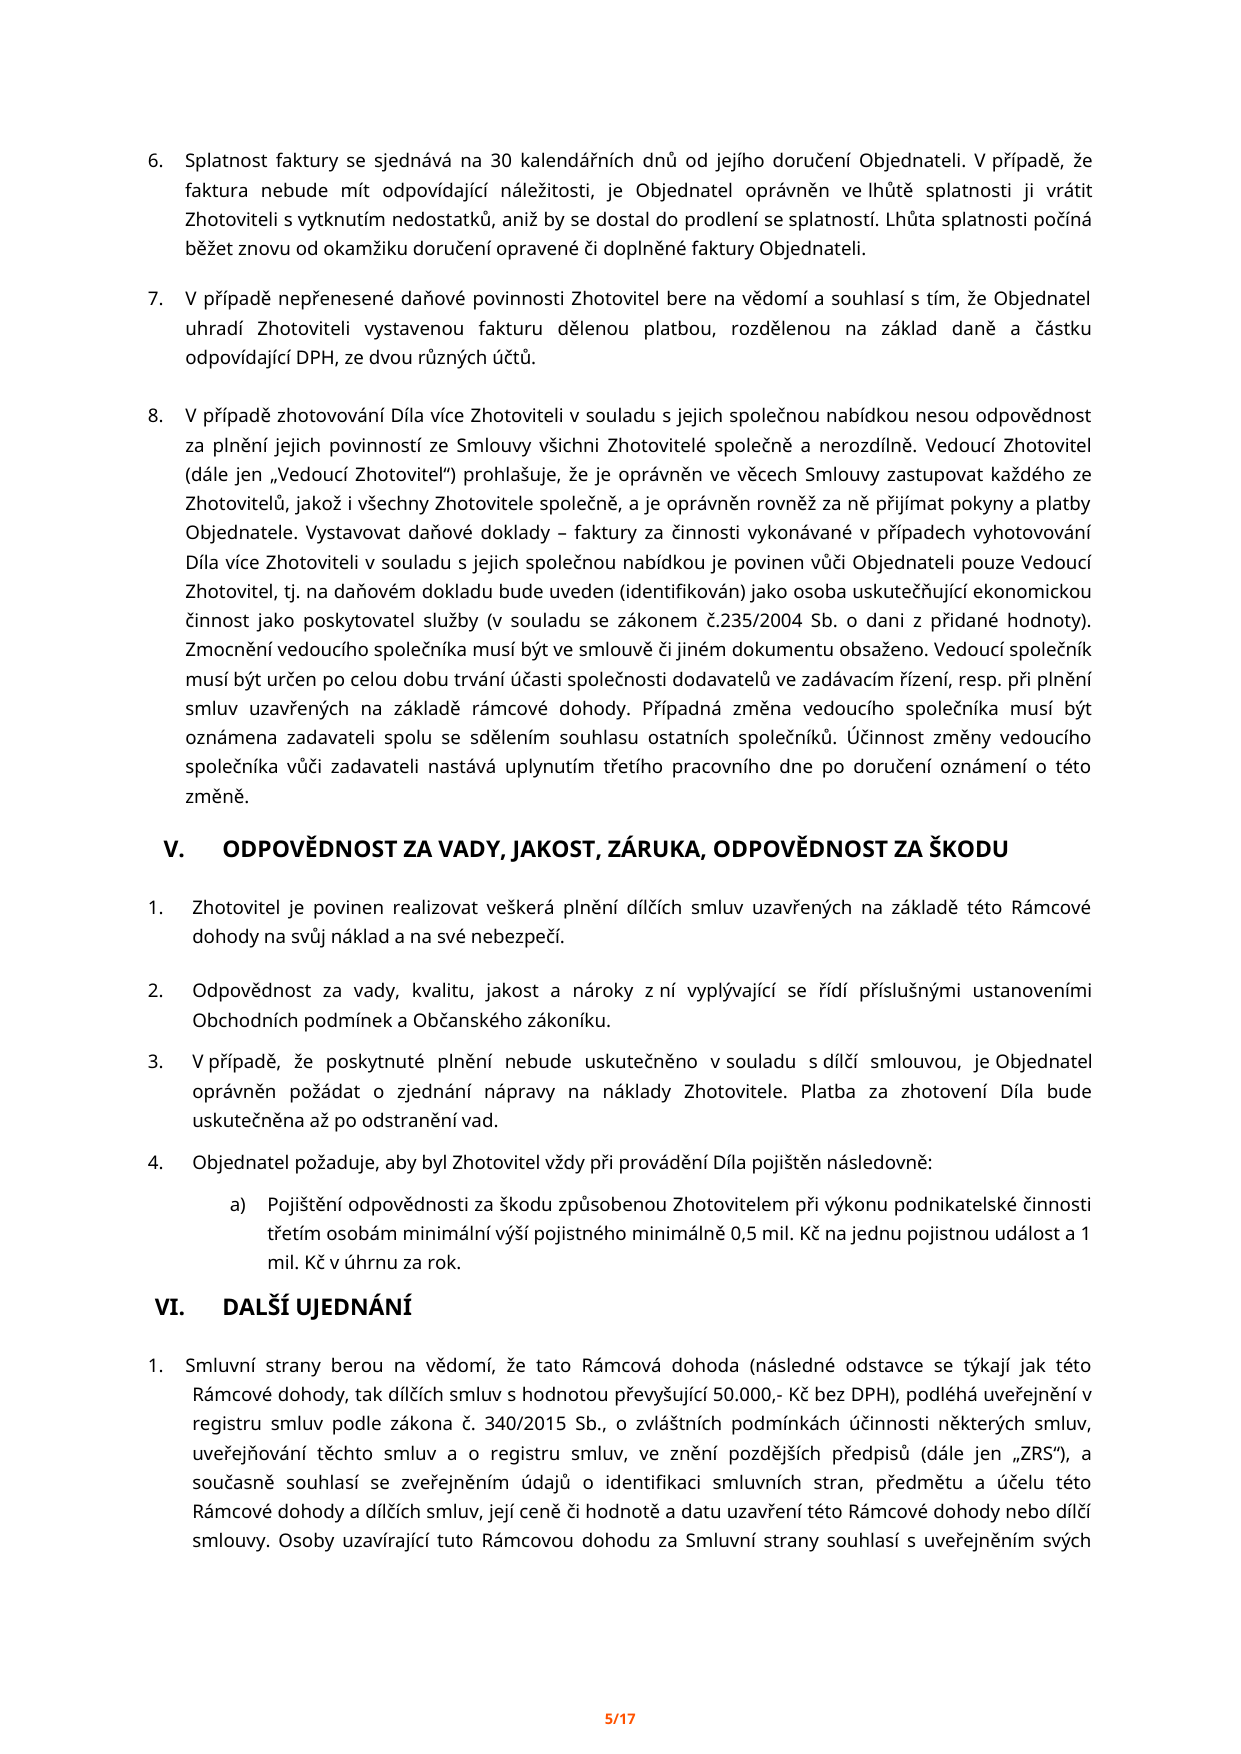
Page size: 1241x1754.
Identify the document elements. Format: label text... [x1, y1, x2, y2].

list Splatnost faktury se sjednává na 30 kalendářních dnů od jejího doručení Objednateli. V případě, že faktura nebude mít odpovídající náležitosti, je Objednatel oprávněn ve lhůtě splatnosti ji vrátit Zhotoviteli s vytknutím nedostatků, aniž by se dostal do prodlení se splatností. Lhůta splatnosti počíná běžet znovu od okamžiku doručení opravené či doplněné faktury Objednateli. [148, 148, 1093, 261]
list ODPOVĚDNOST ZA VADY, JAKOST, ZÁRUKA, ODPOVĚDNOST ZA ŠKODU [185, 833, 1093, 864]
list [148, 1352, 1093, 1553]
list V případě zhotovování Díla více Zhotoviteli v souladu s jejich společnou nabídkou nesou odpovědnost za plnění jejich povinností ze Smlouvy všichni Zhotovitelé společně a nerozdílně. Vedoucí Zhotovitel (dále jen „Vedoucí Zhotovitel“) prohlašuje, že je oprávněn ve věcech Smlouvy zastupovat každého ze Zhotovitelů, jakož i všechny Zhotovitele společně, a je oprávněn rovněž za ně přijímat pokyny a platby Objednatele. Vystavovat daňové doklady – faktury za činnosti vykonávané v případech vyhotovování Díla více Zhotoviteli v souladu s jejich společnou nabídkou je povinen vůči Objednateli pouze Vedoucí Zhotovitel, tj. na daňovém dokladu bude uveden (identifikován) jako osoba uskutečňující ekonomickou činnost jako poskytovatel služby (v souladu se zákonem č.235/2004 Sb. o dani z přidané hodnoty). Zmocnění vedoucího společníka musí být ve smlouvě či jiném dokumentu obsaženo. Vedoucí společník musí být určen po celou dobu trvání účasti společnosti dodavatelů ve zadávacím řízení, resp. při plnění smluv uzavřených na základě rámcové dohody. Případná změna vedoucího společníka musí být oznámena zadavateli spolu se sdělením souhlasu ostatních společníků. Účinnost změny vedoucího společníka vůči zadavateli nastává uplynutím třetího pracovního dne po doručení oznámení o této změně. [148, 403, 1093, 809]
list Zhotovitel je povinen realizovat veškerá plnění dílčích smluv uzavřených na základě této Rámcové dohody na svůj náklad a na své nebezpečí. [148, 894, 1093, 949]
list Objednatel požaduje, aby byl Zhotovitel vždy při provádění Díla pojištěn následovně: [148, 1149, 1093, 1174]
list DALŠÍ UJEDNÁNÍ [185, 1291, 1093, 1322]
list V případě nepřenesené daňové povinnosti Zhotovitel bere na vědomí a souhlasí s tím, že Objednatel uhradí Zhotoviteli vystavenou fakturu dělenou platbou, rozdělenou na základ daně a částku odpovídající DPH, ze dvou různých účtů. [148, 286, 1093, 369]
list V případě, že poskytnuté plnění nebude uskutečněno v souladu s dílčí smlouvou, je Objednatel oprávněn požádat o zjednání nápravy na náklady Zhotovitele. Platba za zhotovení Díla bude uskutečněna až po odstranění vad. [148, 1049, 1093, 1133]
list Pojištění odpovědnosti za škodu způsobenou Zhotovitelem při výkonu podnikatelské činnosti třetím osobám minimální výší pojistného minimálně 0,5 mil. Kč na jednu pojistnou událost a 1 mil. Kč v úhrnu za rok. [229, 1191, 1093, 1275]
list Odpovědnost za vady, kvalitu, jakost a nároky z ní vyplývající se řídí příslušnými ustanoveními Obchodních podmínek a Občanského zákoníku. [148, 978, 1093, 1032]
